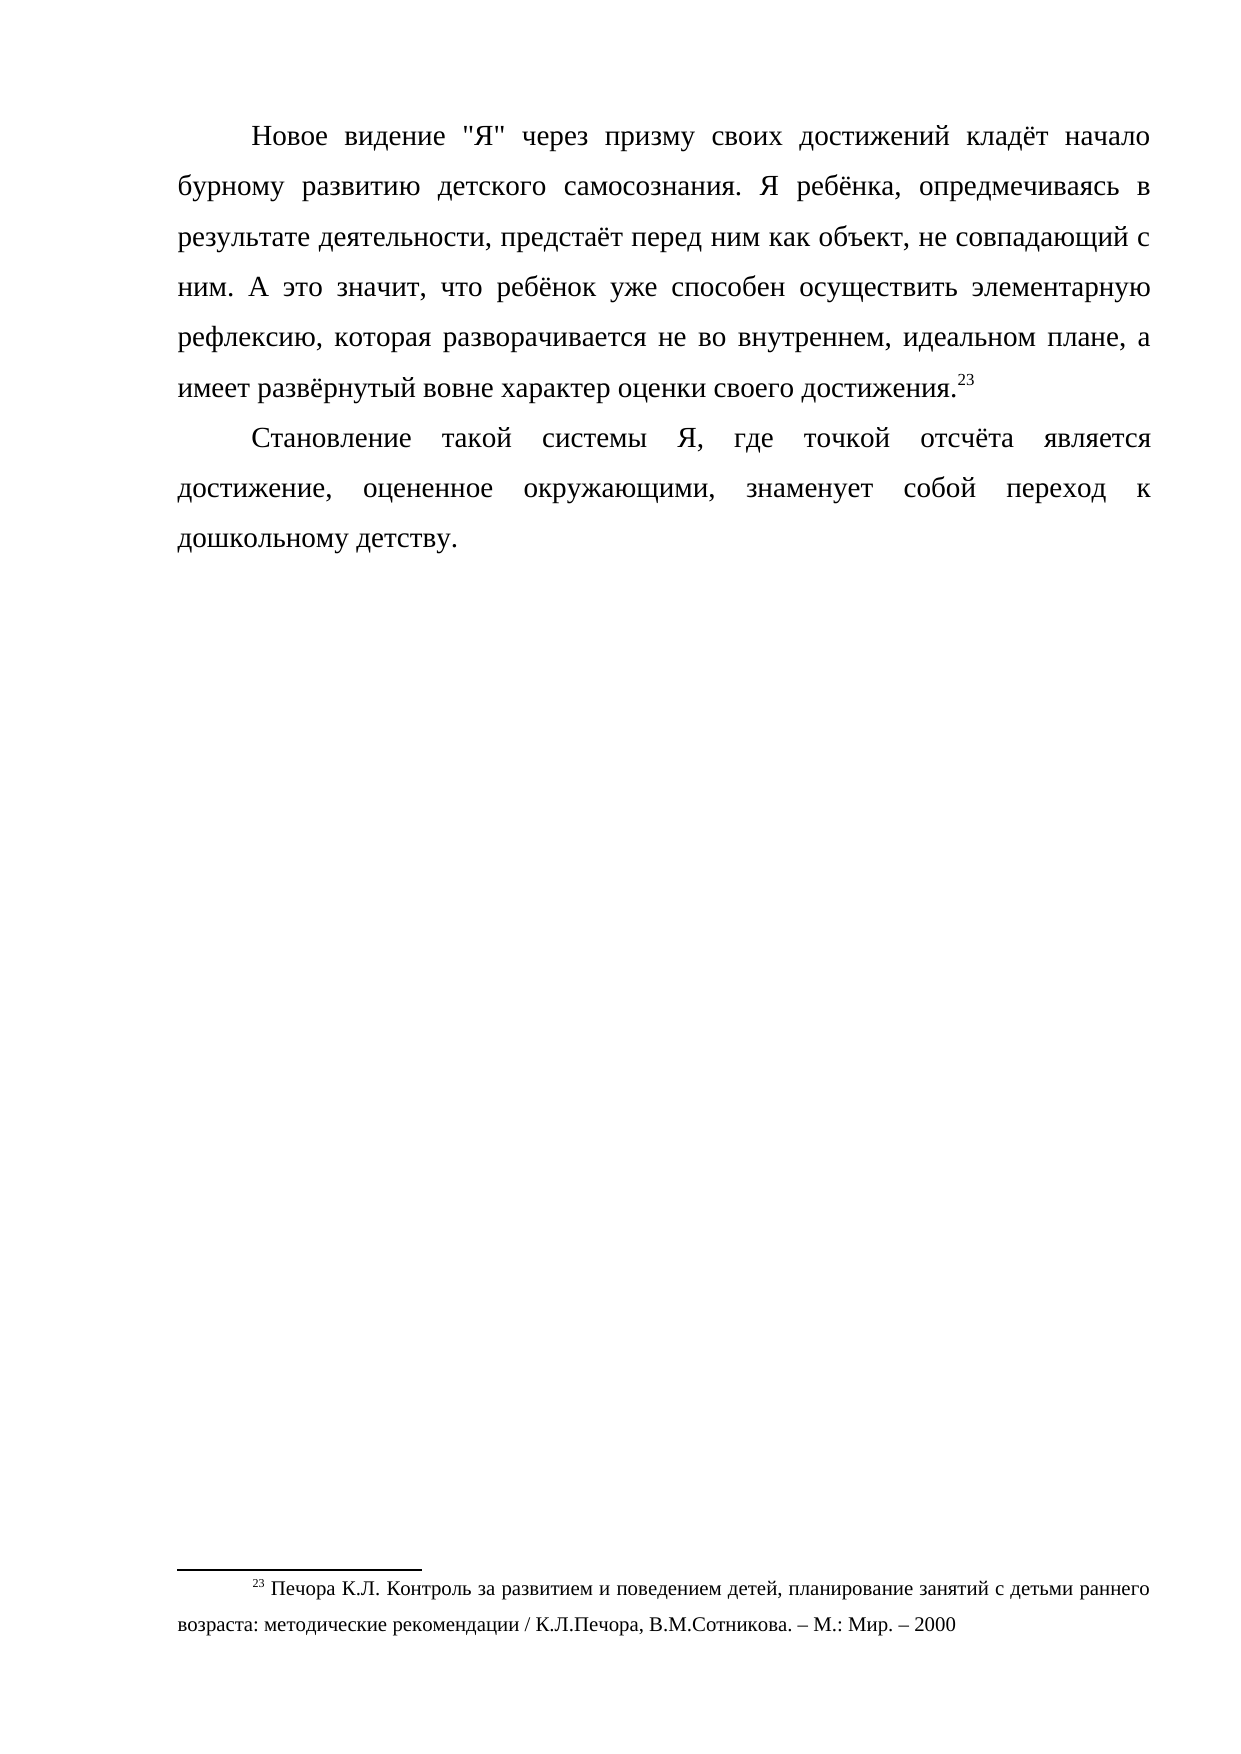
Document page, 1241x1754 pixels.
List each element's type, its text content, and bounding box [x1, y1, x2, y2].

text Становление такой системы Я, где точкой отсчёта является достижение, оцененное окружающими, знаменует собой переход к дошкольному детству. [177, 420, 1152, 554]
text Новое видение "Я" через призму своих достижений кладёт начало бурному развитию детского самосознания. Я ребёнка, опредмечиваясь в результате деятельности, предстаёт перед ним как объект, не совпадающий с ним. А это значит, что ребёнок уже способен осуществить элементарную рефлексию, которая разворачивается не во внутреннем, идеальном плане, а имеет развёрнутый вовне характер оценки своего достижения. [177, 118, 1152, 403]
